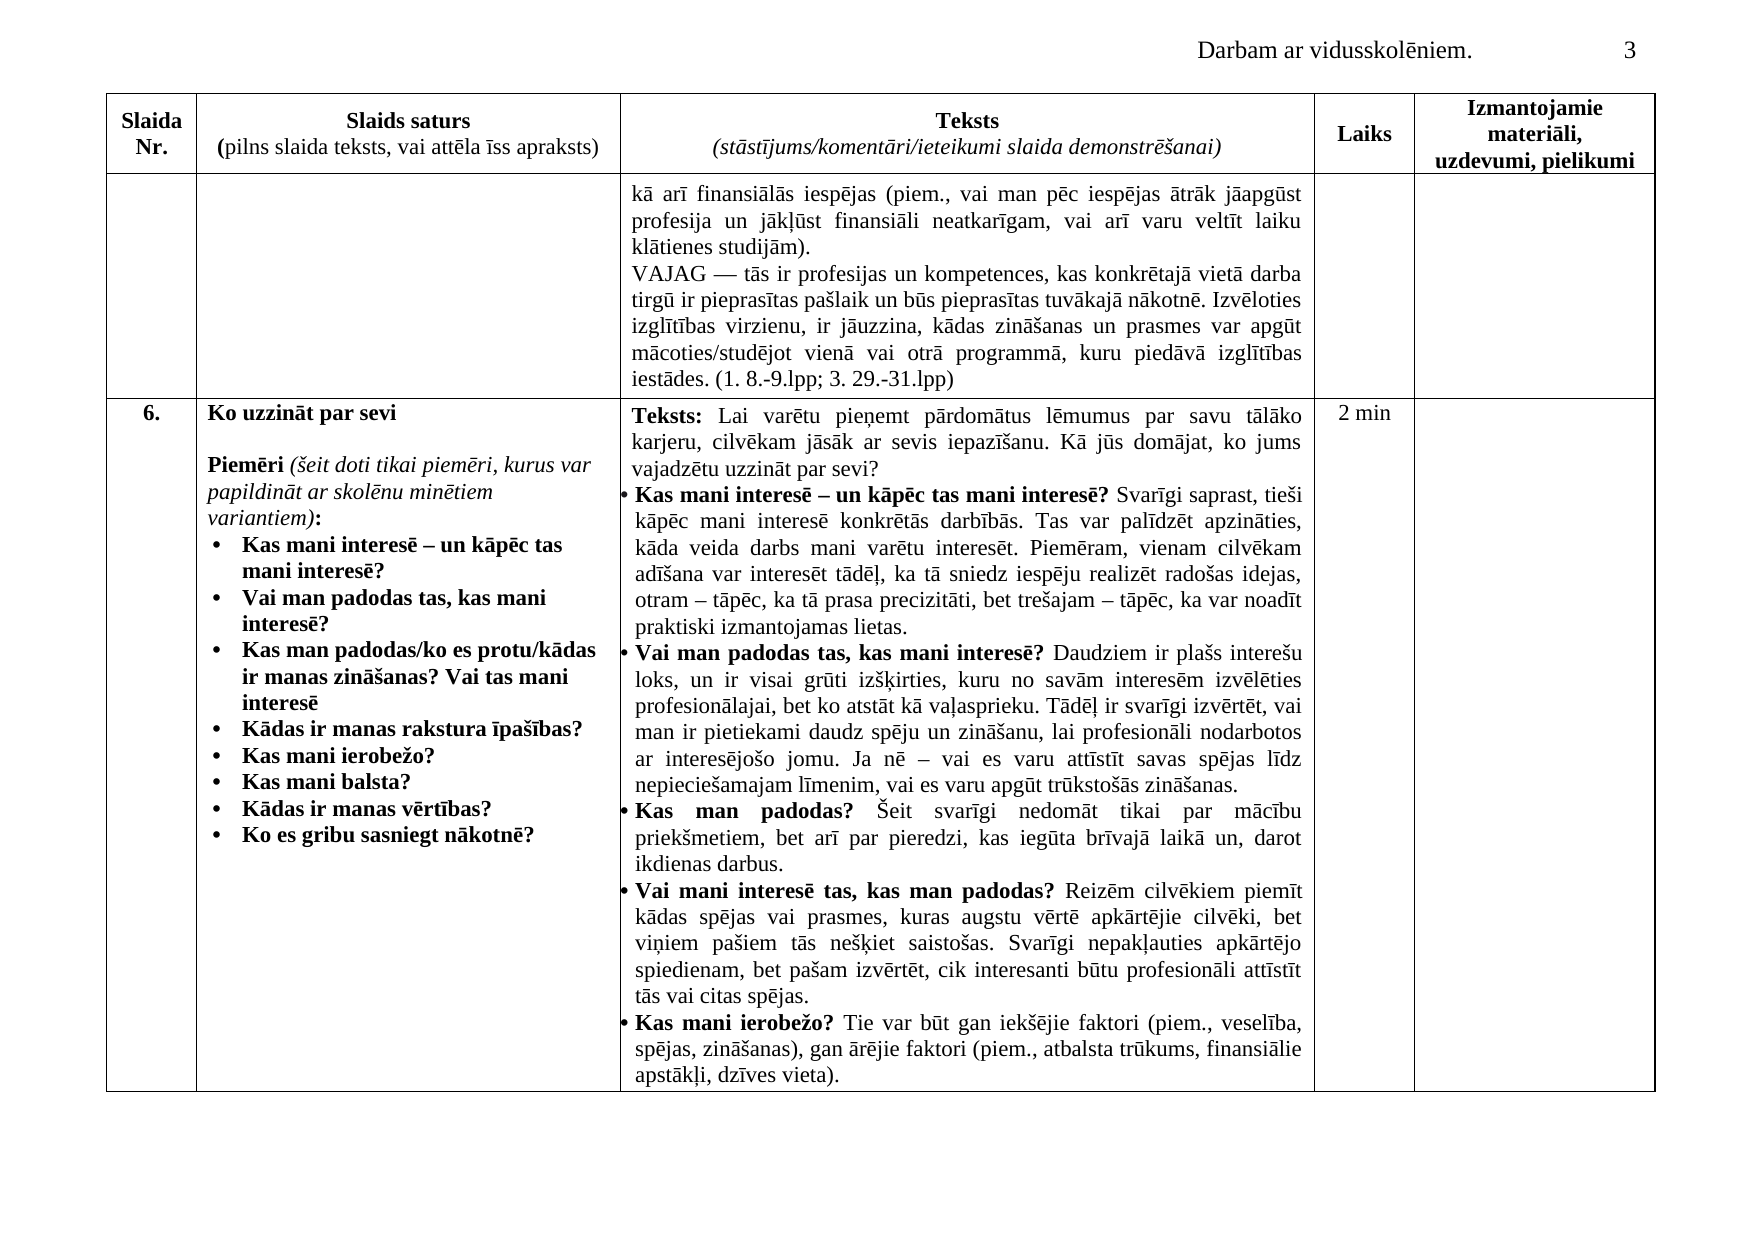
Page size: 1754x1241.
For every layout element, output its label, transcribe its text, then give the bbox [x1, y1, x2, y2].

table_cell [1315, 174, 1414, 398]
table_cell Slaida Nr. [107, 94, 196, 173]
table_cell [107, 174, 196, 398]
table_cell [1415, 174, 1654, 398]
table_cell [197, 174, 620, 398]
table_cell Slaids saturs (pilns slaida teksts, vai attēla īss apraksts) [197, 94, 620, 173]
table_cell Teksts (stāstījums/komentāri/ieteikumi slaida demonstrēšanai) [621, 94, 1314, 173]
table_cell Izmantojamie materiāli, uzdevumi, pielikumi [1415, 94, 1654, 173]
table_cell 2 min [1315, 399, 1414, 1091]
table_cell Laiks [1315, 94, 1414, 173]
table_cell Teksts: Lai varētu pieņemt pārdomātus lēmumus par savu tālāko karjeru, cilvēkam jāsāk ar sevis iepazīšanu. Kā jūs domājat, ko jums vajadzētu uzzināt par sevi? Kas mani interesē – un kāpēc tas mani interesē? Svarīgi saprast, tieši kāpēc mani interesē konkrētās darbībās. Tas var palīdzēt apzināties, kāda veida darbs mani varētu interesēt. Piemēram, vienam cilvēkam adīšana var interesēt tādēļ, ka tā sniedz iespēju realizēt radošas idejas, otram – tāpēc, ka tā prasa precizitāti, bet trešajam – tāpēc, ka var noadīt praktiski izmantojamas lietas. Vai man padodas tas, kas mani interesē? Daudziem ir plašs interešu loks, un ir visai grūti izšķirties, kuru no savām interesēm izvēlēties profesionālajai, bet ko atstāt kā vaļasprieku. Tādēļ ir svarīgi izvērtēt, vai man ir pietiekami daudz spēju un zināšanu, lai profesionāli nodarbotos ar interesējošo jomu. Ja nē – vai es varu attīstīt savas spējas līdz nepieciešamajam līmenim, vai es varu apgūt trūkstošās zināšanas. Kas man padodas? Šeit svarīgi nedomāt tikai par mācību priekšmetiem, bet arī par pieredzi, kas iegūta brīvajā laikā un, darot ikdienas darbus. Vai mani interesē tas, kas man padodas? Reizēm cilvēkiem piemīt kādas spējas vai prasmes, kuras augstu vērtē apkārtējie cilvēki, bet viņiem pašiem tās nešķiet saistošas. Svarīgi nepakļauties apkārtējo spiedienam, bet pašam izvērtēt, cik interesanti būtu profesionāli attīstīt tās vai citas spējas. Kas mani ierobežo? Tie var būt gan iekšējie faktori (piem., veselība, spējas, zināšanas), gan ārējie faktori (piem., atbalsta trūkums, finansiālie apstākļi, dzīves vieta). [621, 399, 1314, 1091]
table_cell Ko uzzināt par sevi Piemēri (šeit doti tikai piemēri, kurus var papildināt ar skolēnu minētiem variantiem): Kas mani interesē – un kāpēc tas mani interesē? Vai man padodas tas, kas mani interesē? Kas man padodas/ko es protu/kādas ir manas zināšanas? Vai tas mani interesē Kādas ir manas rakstura īpašības? Kas mani ierobežo? Kas mani balsta? Kādas ir manas vērtības? Ko es gribu sasniegt nākotnē? [197, 399, 620, 1091]
table_cell kā arī finansiālās iespējas (piem., vai man pēc iespējas ātrāk jāapgūst profesija un jākļūst finansiāli neatkarīgam, vai arī varu veltīt laiku klātienes studijām). VAJAG — tās ir profesijas un kompetences, kas konkrētajā vietā darba tirgū ir pieprasītas pašlaik un būs pieprasītas tuvākajā nākotnē. Izvēloties izglītības virzienu, ir jāuzzina, kādas zināšanas un prasmes var apgūt mācoties/studējot vienā vai otrā programmā, kuru piedāvā izglītības iestādes. (1. 8.-9.lpp; 3. 29.-31.lpp) [621, 174, 1314, 398]
table_cell 6. [107, 399, 196, 1091]
table_cell [1415, 399, 1654, 1091]
